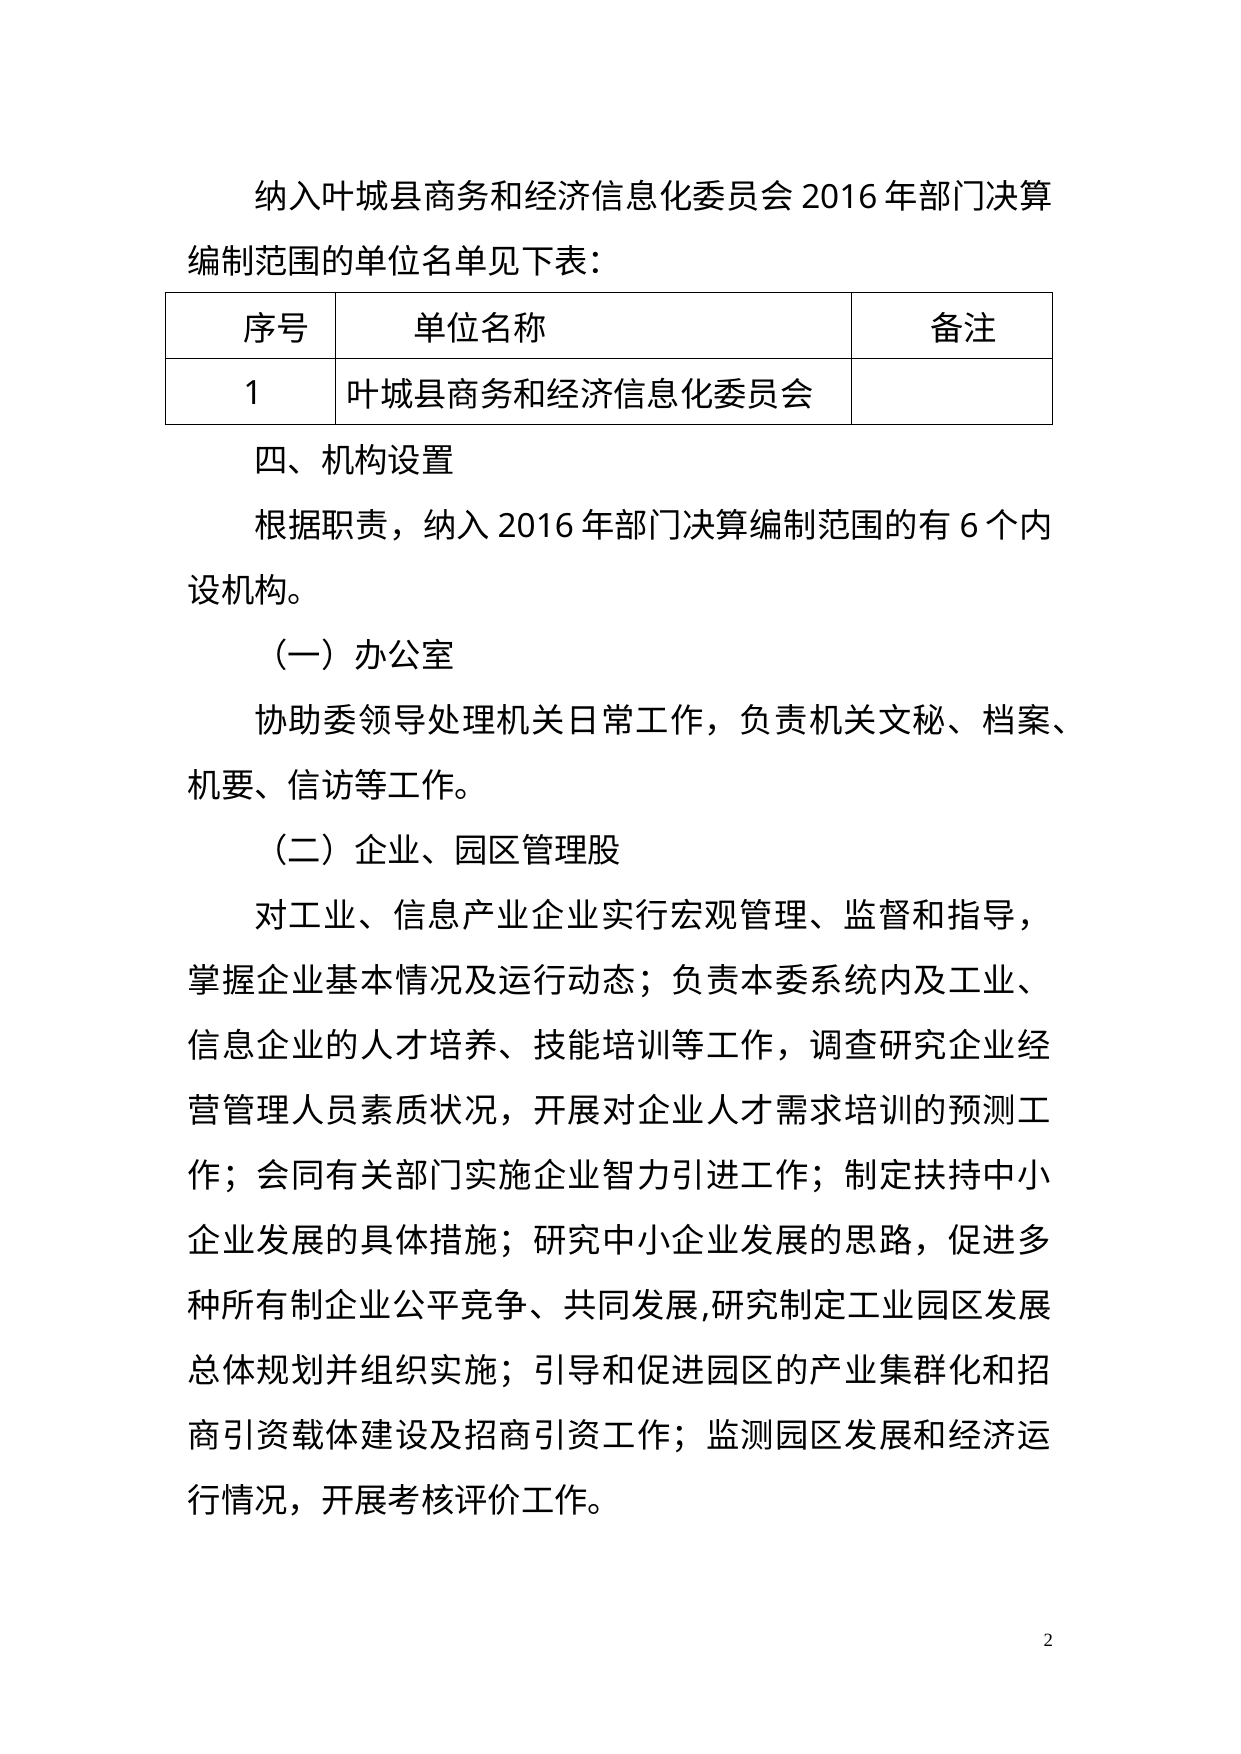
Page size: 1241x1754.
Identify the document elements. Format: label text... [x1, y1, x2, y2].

text （二）企业、园区管理股 [187, 815, 1053, 880]
table_header 序号 [166, 293, 335, 358]
text 对工业、信息产业企业实行宏观管理、监督和指导，掌握企业基本情况及运行动态；负责本委系统内及工业、信息企业的人才培养、技能培训等工作，调查研究企业经营管理人员素质状况，开展对企业人才需求培训的预测工作；会同有关部门实施企业智力引进工作；制定扶持中小企业发展的具体措施；研究中小企业发展的思路，促进多种所有制企业公平竞争、共同发展,研究制定工业园区发展总体规划并组织实施；引导和促进园区的产业集群化和招商引资载体建设及招商引资工作；监测园区发展和经济运行情况，开展考核评价工作。 [187, 880, 1053, 1530]
table_header 备注 [852, 293, 1052, 358]
text （一）办公室 [187, 620, 1053, 685]
text 根据职责，纳入2016年部门决算编制范围的有6个内设机构。 [187, 490, 1053, 620]
table_cell 1 [166, 359, 335, 424]
table_cell 叶城县商务和经济信息化委员会 [336, 359, 851, 424]
text 协助委领导处理机关日常工作，负责机关文秘、档案、机要、信访等工作。 [187, 685, 1053, 815]
text 纳入叶城县商务和经济信息化委员会2016年部门决算编制范围的单位名单见下表： [187, 162, 1053, 292]
text 四、机构设置 [187, 425, 1053, 490]
table_cell [852, 359, 1052, 424]
table_header 单位名称 [336, 293, 851, 358]
